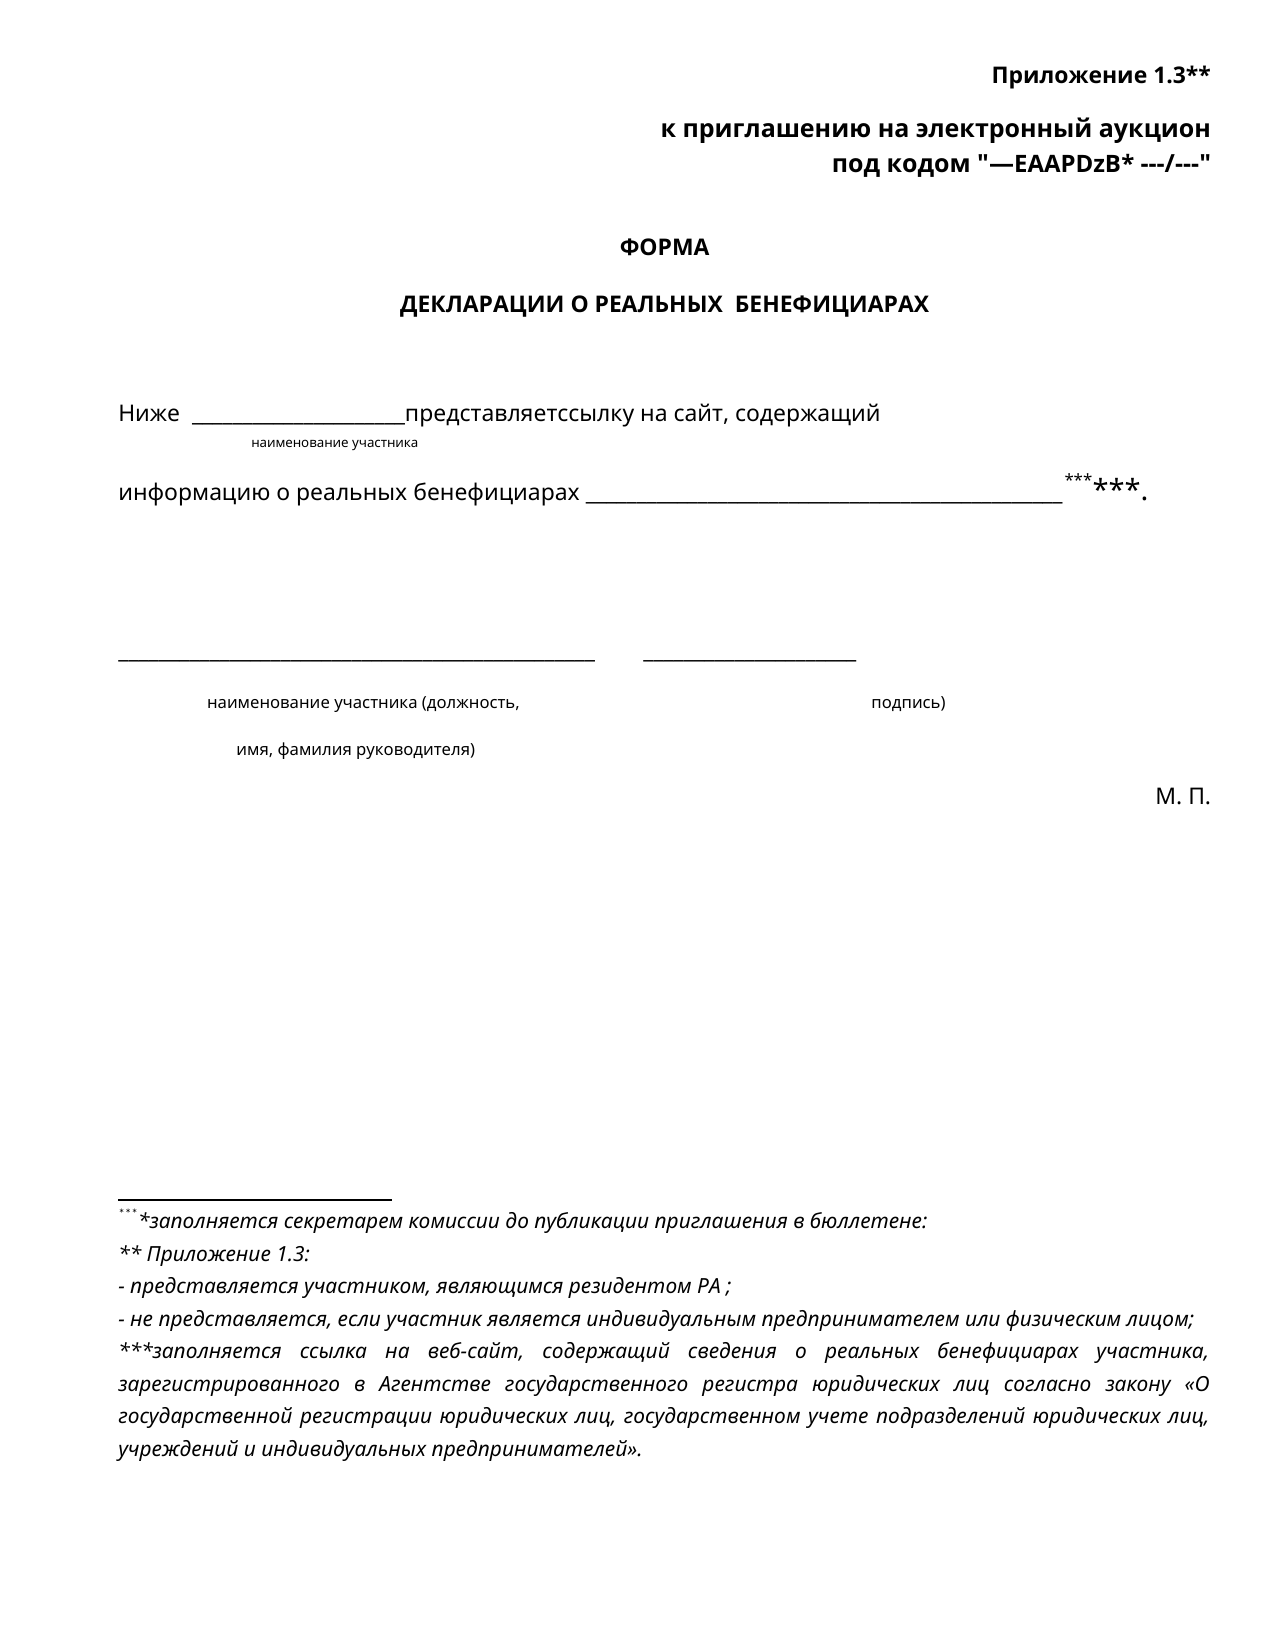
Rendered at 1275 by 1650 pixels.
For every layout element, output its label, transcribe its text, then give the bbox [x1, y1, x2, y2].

text имя, фамилия руководителя) [236, 737, 1211, 760]
text наименование участника [251, 433, 1211, 464]
text Ниже _____________________представляетссылку на сайт, содержащий [118, 397, 1211, 428]
text наименование участника (должность, подпись) [207, 690, 1211, 713]
text _______________________________________________ _____________________ [118, 633, 1211, 665]
text М. П. [118, 780, 1211, 811]
text Приложение 1.3** [118, 59, 1211, 90]
text к приглашению на электронный аукцион [148, 111, 1211, 145]
text ФОРМА [118, 231, 1211, 263]
text под кодом "—EAAPDzB* ---/---" [148, 145, 1211, 179]
text информацию о реальных бенефициарах _______________________________________________***. [118, 469, 1211, 508]
text ДЕКЛАРАЦИИ О РЕАЛЬНЫХ БЕНЕФИЦИАРАХ [118, 288, 1211, 319]
